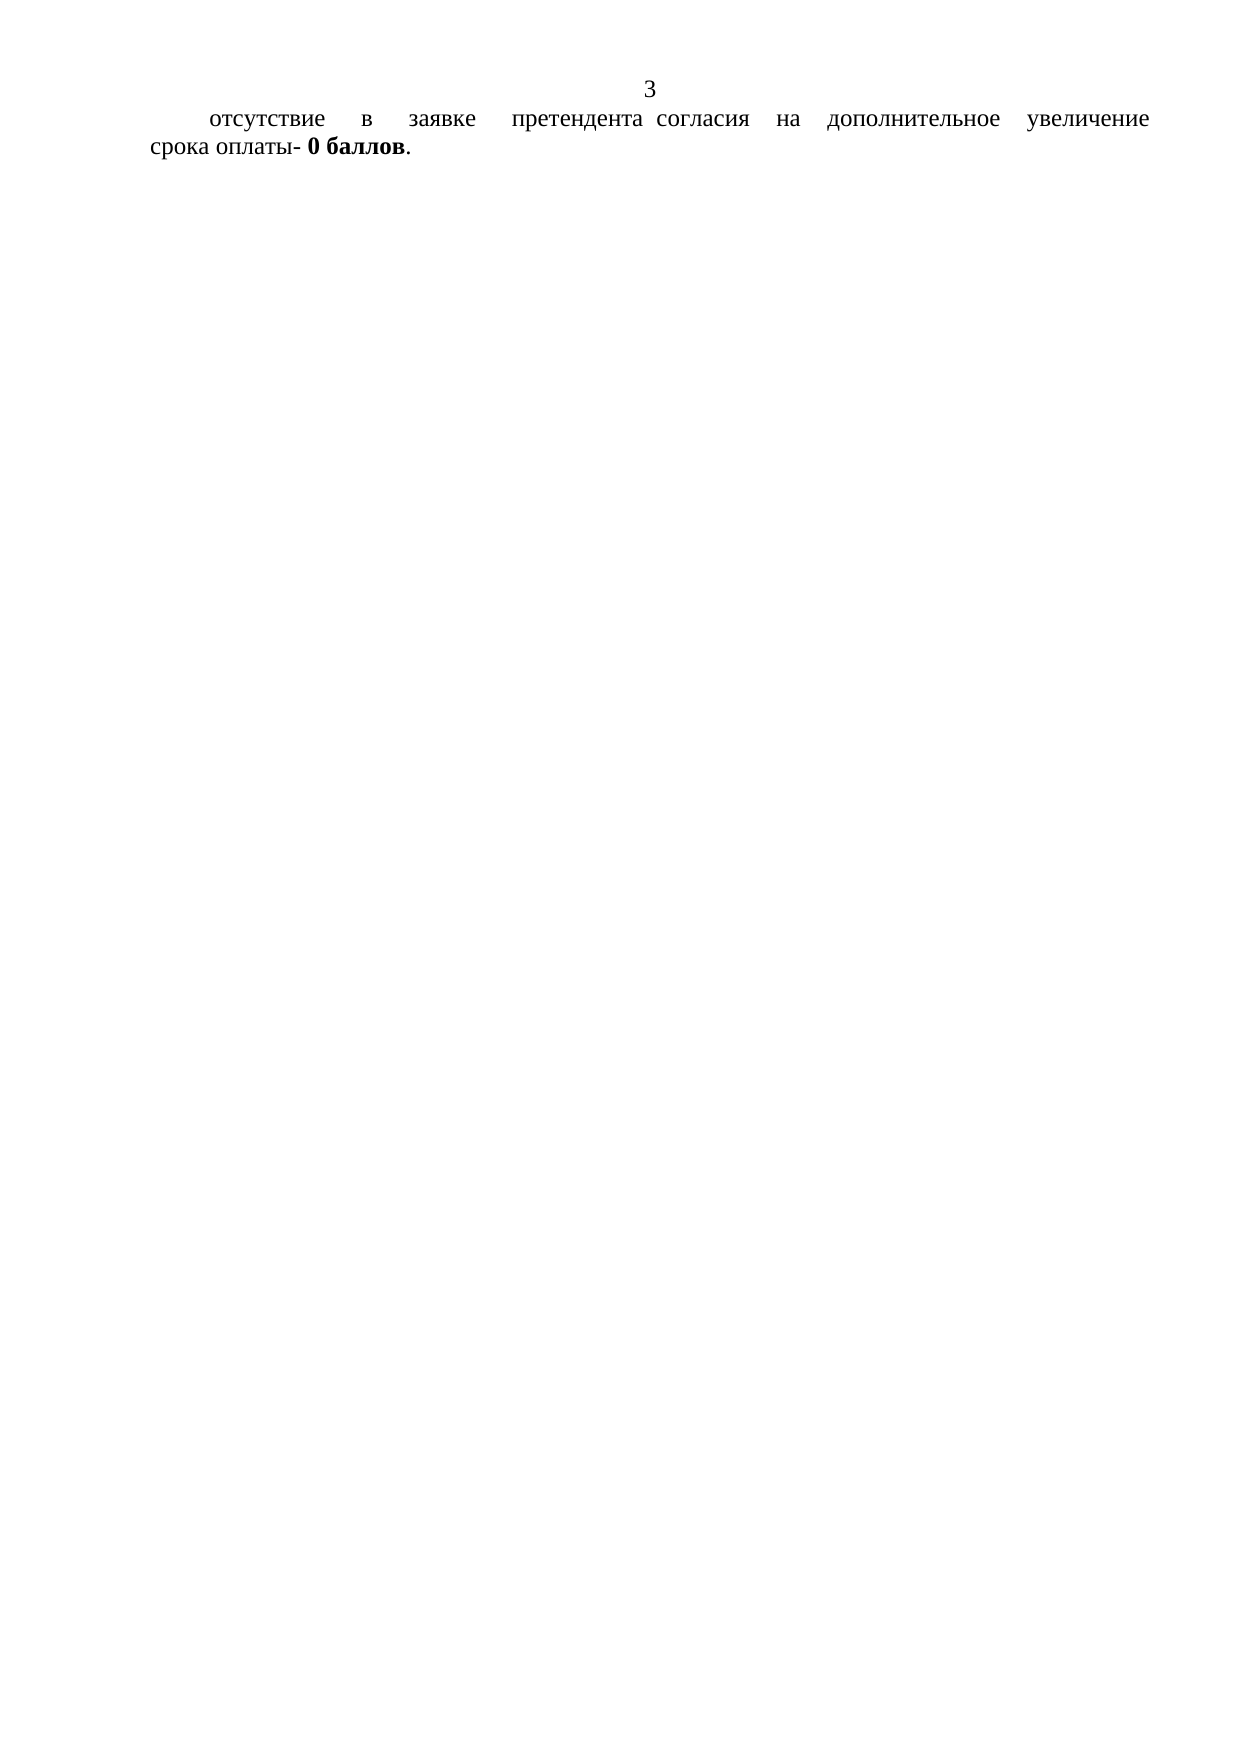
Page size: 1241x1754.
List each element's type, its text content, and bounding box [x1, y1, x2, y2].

text отсутствие в заявке претендента согласия на дополнительное увеличение срока оплаты- 0 баллов. [150, 103, 1150, 160]
